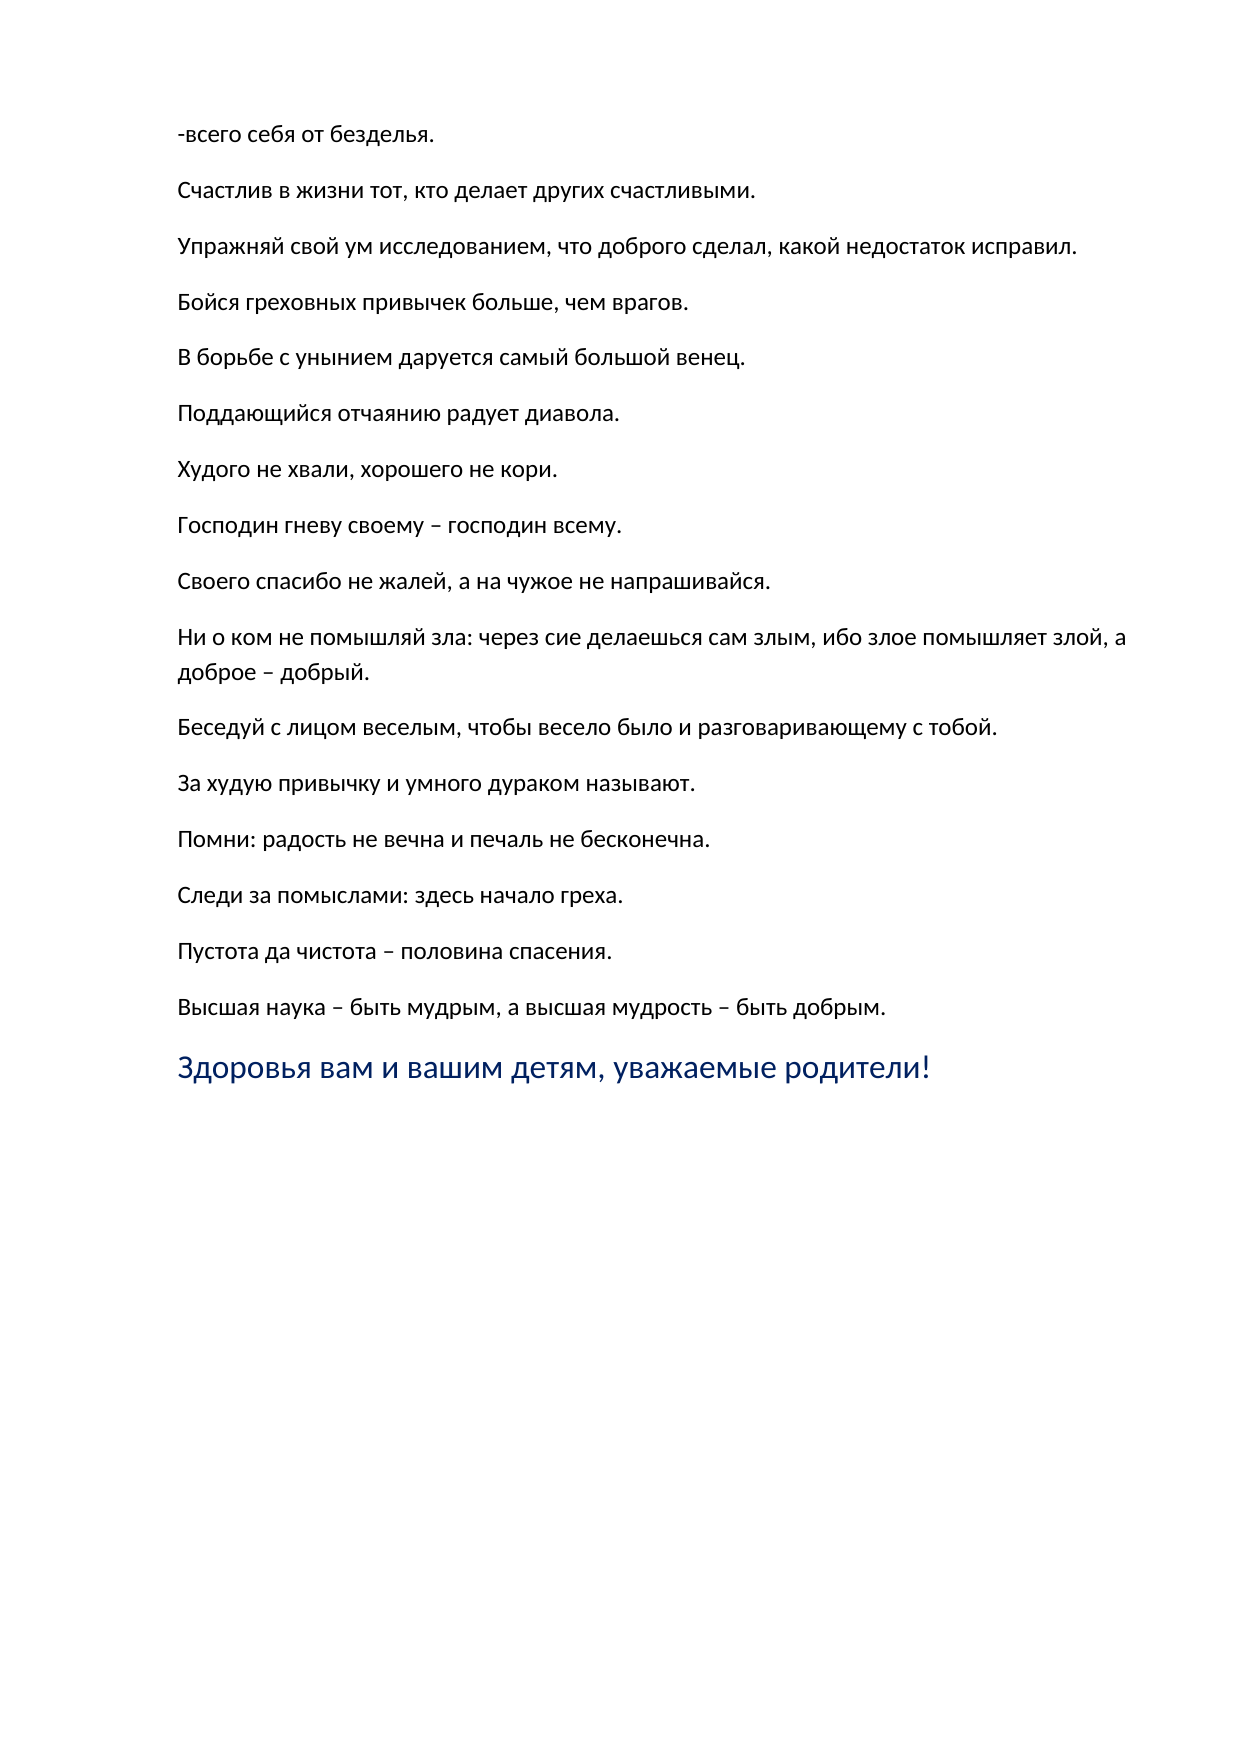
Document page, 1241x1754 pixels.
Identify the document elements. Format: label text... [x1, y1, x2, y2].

text Своего спасибо не жалей, а на чужое не напрашивайся. [177, 565, 1152, 595]
text -всего себя от безделья. [177, 118, 1152, 149]
text Худого не хвали, хорошего не кори. [177, 453, 1152, 484]
text Господин гневу своему – господин всему. [177, 509, 1152, 539]
text Пустота да чистота – половина спасения. [177, 935, 1152, 965]
text Здоровья вам и вашим детям, уважаемые родители! [177, 1046, 1152, 1087]
text Ни о ком не помышляй зла: через сие делаешься сам злым, ибо злое помышляет злой, а доброе – добрый. [177, 621, 1152, 686]
text Помни: радость не вечна и печаль не бесконечна. [177, 823, 1152, 854]
text Беседуй с лицом веселым, чтобы весело было и разговаривающему с тобой. [177, 711, 1152, 742]
text Счастлив в жизни тот, кто делает других счастливыми. [177, 174, 1152, 204]
text Упражняй свой ум исследованием, что доброго сделал, какой недостаток исправил. [177, 230, 1152, 260]
text Бойся греховных привычек больше, чем врагов. [177, 286, 1152, 316]
text Высшая наука – быть мудрым, а высшая мудрость – быть добрым. [177, 991, 1152, 1021]
text Следи за помыслами: здесь начало греха. [177, 879, 1152, 909]
text Поддающийся отчаянию радует диавола. [177, 397, 1152, 428]
text За худую привычку и умного дураком называют. [177, 767, 1152, 798]
text В борьбе с унынием даруется самый большой венец. [177, 341, 1152, 372]
